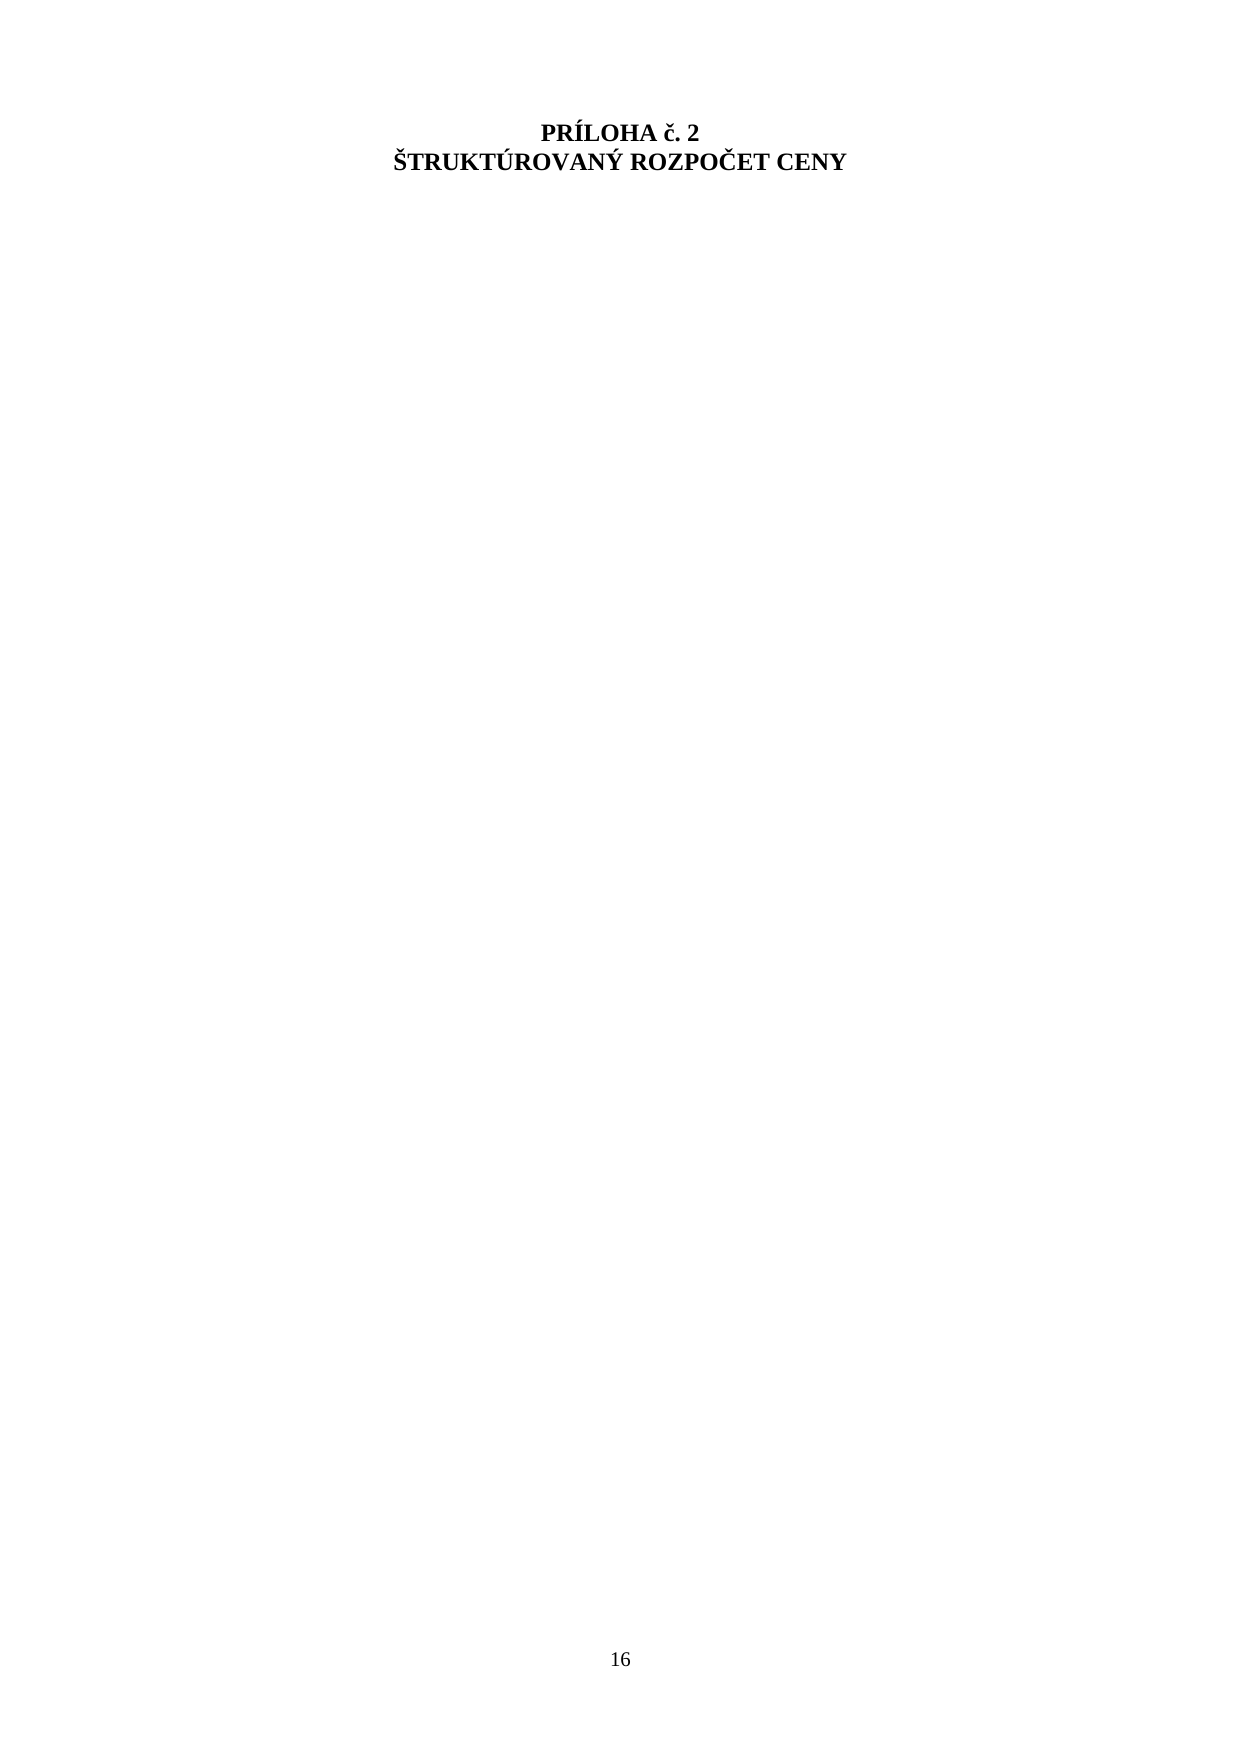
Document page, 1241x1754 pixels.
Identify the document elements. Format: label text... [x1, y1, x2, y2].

list ŠTRUKTÚROVANÝ ROZPOČET CENY [148, 147, 1092, 176]
text PRÍLOHA č. 2 [148, 118, 1092, 147]
